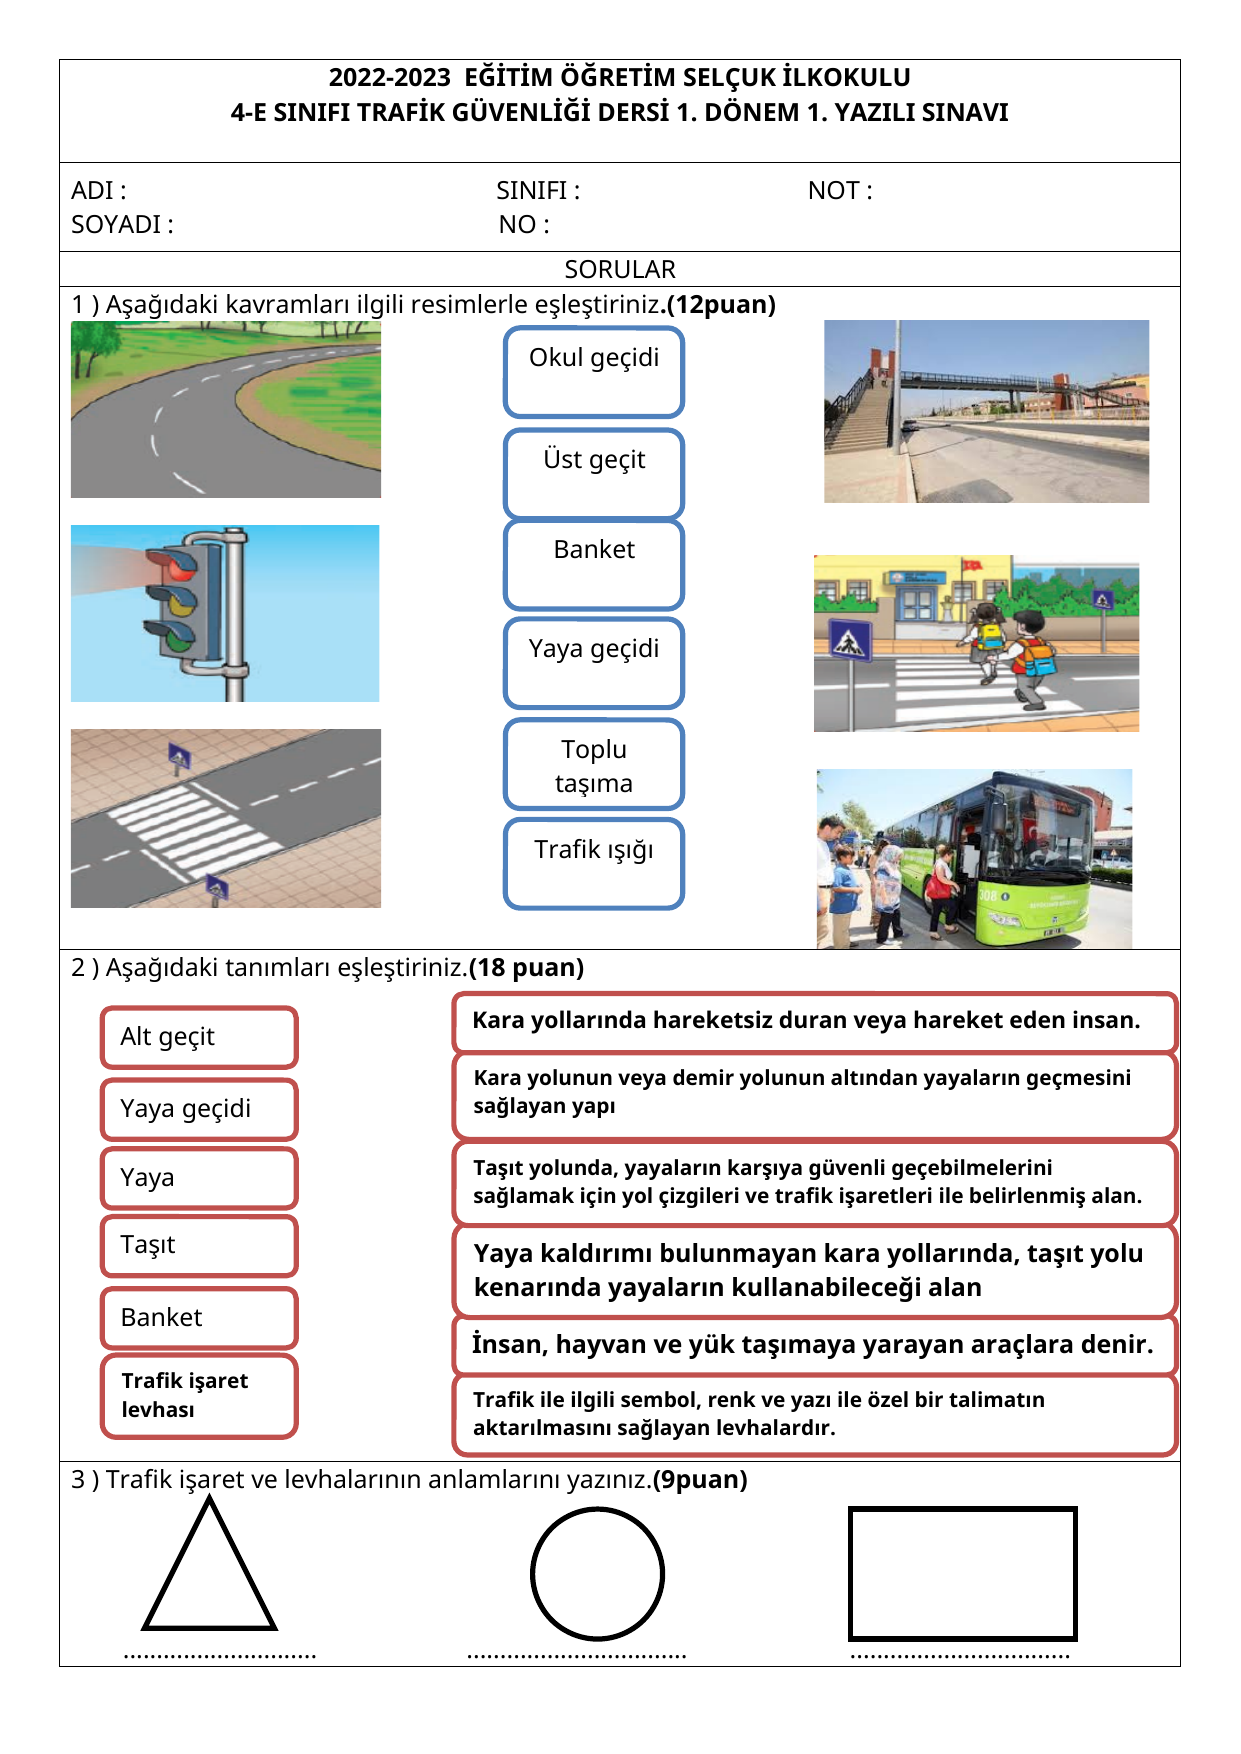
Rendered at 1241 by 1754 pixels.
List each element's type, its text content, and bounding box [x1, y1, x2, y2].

table_cell 1 ) Aşağıdaki kavramları ilgili resimlerle eşleştiriniz.(12puan) [60, 287, 1180, 949]
picture [816, 769, 1133, 949]
table_cell 3 ) Trafik işaret ve levhalarının anlamlarını yazınız.(9puan) ............................. ................................. ................................. [60, 1462, 1180, 1666]
picture [814, 555, 1140, 732]
table_header 2022-2023 EĞİTİM ÖĞRETİM SELÇUK İLKOKULU 4-E SINIFI TRAFİK GÜVENLİĞİ DERSİ 1. DÖNEM 1. YAZILI SINAVI [60, 60, 1180, 162]
table_cell ADI : SINIFI : NOT : SOYADI : NO : [60, 163, 1180, 251]
picture [824, 320, 1150, 503]
table_cell SORULAR [60, 252, 1180, 286]
table_cell 2 ) Aşağıdaki tanımları eşleştiriniz.(18 puan) [60, 950, 1180, 1461]
picture [70, 525, 380, 702]
picture [70, 729, 382, 908]
picture [70, 321, 382, 498]
